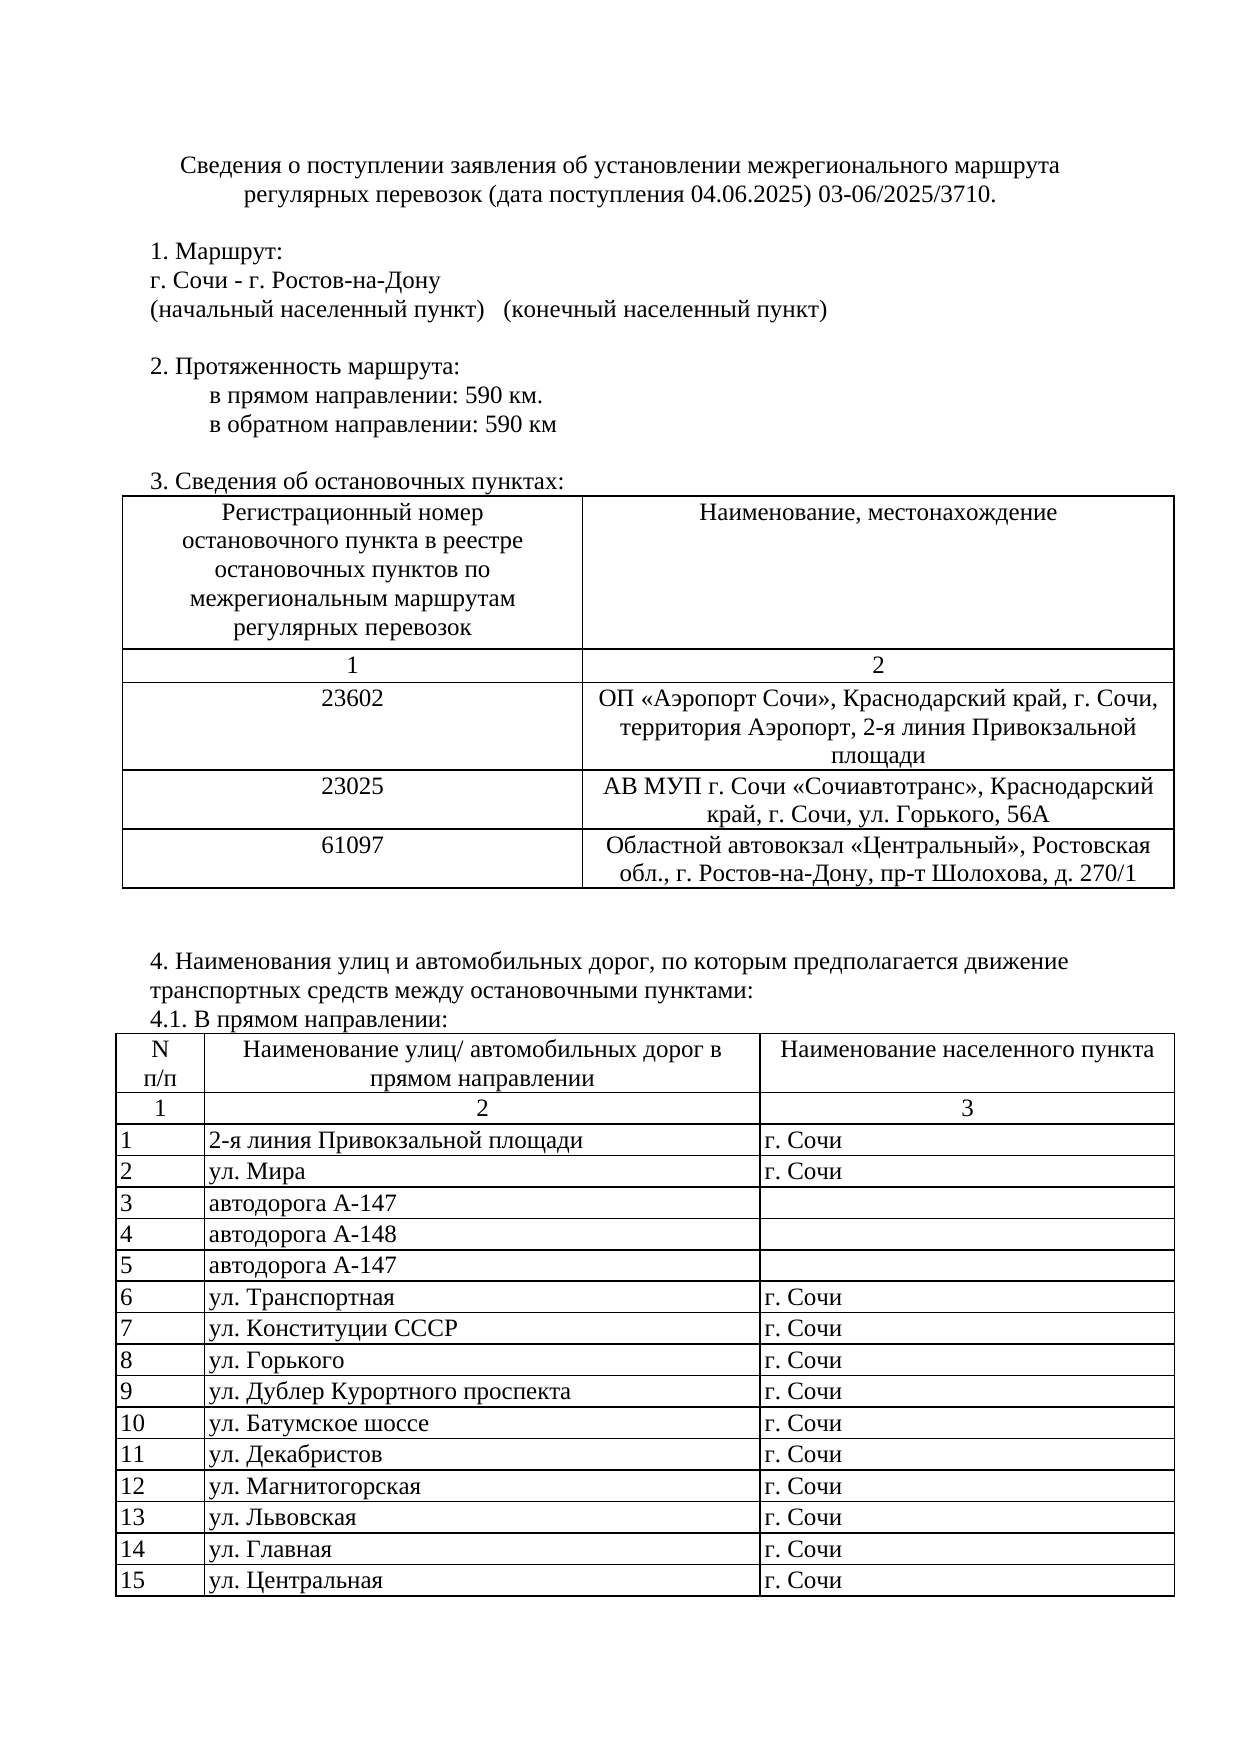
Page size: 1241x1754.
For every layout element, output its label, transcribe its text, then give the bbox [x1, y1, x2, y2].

table_cell 23025 [123, 771, 582, 828]
text 4. Наименования улиц и автомобильных дорог, по которым предполагается движение транспортных средств между остановочными пунктами: [150, 946, 1090, 1004]
table_cell г. Сочи [761, 1408, 1174, 1438]
table_cell [761, 1219, 1174, 1249]
table_cell 13 [117, 1502, 204, 1532]
table_cell 15 [117, 1565, 204, 1595]
table_cell 5 [117, 1251, 204, 1280]
table_cell ул. Декабристов [205, 1439, 759, 1469]
table_cell ул. Мира [205, 1156, 759, 1186]
table_cell 2-я линия Привокзальной площади [205, 1125, 759, 1154]
table_cell г. Сочи [761, 1345, 1174, 1375]
table_cell ул. Центральная [205, 1565, 759, 1595]
table_cell [761, 1251, 1174, 1280]
table_cell ул. Главная [205, 1534, 759, 1563]
table_cell 2 [117, 1156, 204, 1186]
text в прямом направлении: 590 км. [150, 380, 1090, 409]
table_cell г. Сочи [761, 1565, 1174, 1595]
table_cell 6 [117, 1282, 204, 1312]
table_header Наименование, местонахождение [583, 497, 1173, 648]
table_cell 8 [117, 1345, 204, 1375]
table_cell 61097 [123, 830, 582, 887]
table_header N п/п [117, 1034, 204, 1092]
table_cell 7 [117, 1313, 204, 1343]
table_cell ул. Дублер Курортного проспекта [205, 1376, 759, 1406]
table_cell 12 [117, 1471, 204, 1501]
table_cell ул. Львовская [205, 1502, 759, 1532]
table_cell автодорога А-147 [205, 1188, 759, 1217]
text Сведения о поступлении заявления об установлении межрегионального маршрута регулярных перевозок (дата поступления 04.06.2025) 03-06/2025/3710. [150, 150, 1090, 207]
table_cell 4 [117, 1219, 204, 1249]
table_cell Областной автовокзал «Центральный», Ростовская обл., г. Ростов-на-Дону, пр-т Шолохова, д. 270/1 [583, 830, 1173, 887]
table_cell 9 [117, 1376, 204, 1406]
text 4.1. В прямом направлении: [150, 1004, 1090, 1033]
table_cell 2 [205, 1093, 759, 1123]
table_cell г. Сочи [761, 1534, 1174, 1563]
text 2. Протяженность маршрута: [150, 351, 1090, 380]
table_cell АВ МУП г. Сочи «Сочиавтотранс», Краснодарский край, г. Сочи, ул. Горького, 56А [583, 771, 1173, 828]
text в обратном направлении: 590 км [150, 409, 1090, 437]
table_cell 1 [123, 650, 582, 681]
table_cell ОП «Аэропорт Сочи», Краснодарский край, г. Сочи, территория Аэропорт, 2-я линия Привокзальной площади [583, 683, 1173, 769]
text (начальный населенный пункт) (конечный населенный пункт) [150, 294, 1090, 322]
table_cell г. Сочи [761, 1376, 1174, 1406]
table_cell 14 [117, 1534, 204, 1563]
table_cell г. Сочи [761, 1313, 1174, 1343]
table_cell г. Сочи [761, 1125, 1174, 1154]
table_header Регистрационный номер остановочного пункта в реестре остановочных пунктов по межрегиональным маршрутам регулярных перевозок [123, 497, 582, 648]
table_cell автодорога А-147 [205, 1251, 759, 1280]
table_header Наименование населенного пункта [761, 1034, 1174, 1092]
table_cell г. Сочи [761, 1502, 1174, 1532]
table_cell 11 [117, 1439, 204, 1469]
table_cell [761, 1188, 1174, 1217]
table_cell г. Сочи [761, 1156, 1174, 1186]
table_cell 10 [117, 1408, 204, 1438]
table_cell ул. Конституции СССР [205, 1313, 759, 1343]
table_cell 1 [117, 1125, 204, 1154]
table_cell г. Сочи [761, 1471, 1174, 1501]
table_cell ул. Горького [205, 1345, 759, 1375]
table_cell 2 [583, 650, 1173, 681]
table_cell г. Сочи [761, 1439, 1174, 1469]
table_cell 3 [117, 1188, 204, 1217]
table_cell автодорога А-148 [205, 1219, 759, 1249]
table_cell г. Сочи [761, 1282, 1174, 1312]
table_cell ул. Батумское шоссе [205, 1408, 759, 1438]
table_cell ул. Магнитогорская [205, 1471, 759, 1501]
table_header Наименование улиц/ автомобильных дорог в прямом направлении [205, 1034, 759, 1092]
table_cell 1 [117, 1093, 204, 1123]
text г. Сочи - г. Ростов-на-Дону [150, 265, 1090, 294]
table_cell ул. Транспортная [205, 1282, 759, 1312]
text 1. Маршрут: [150, 236, 1090, 265]
table_cell 23602 [123, 683, 582, 769]
table_cell 3 [761, 1093, 1174, 1123]
text 3. Сведения об остановочных пунктах: [150, 466, 1090, 495]
